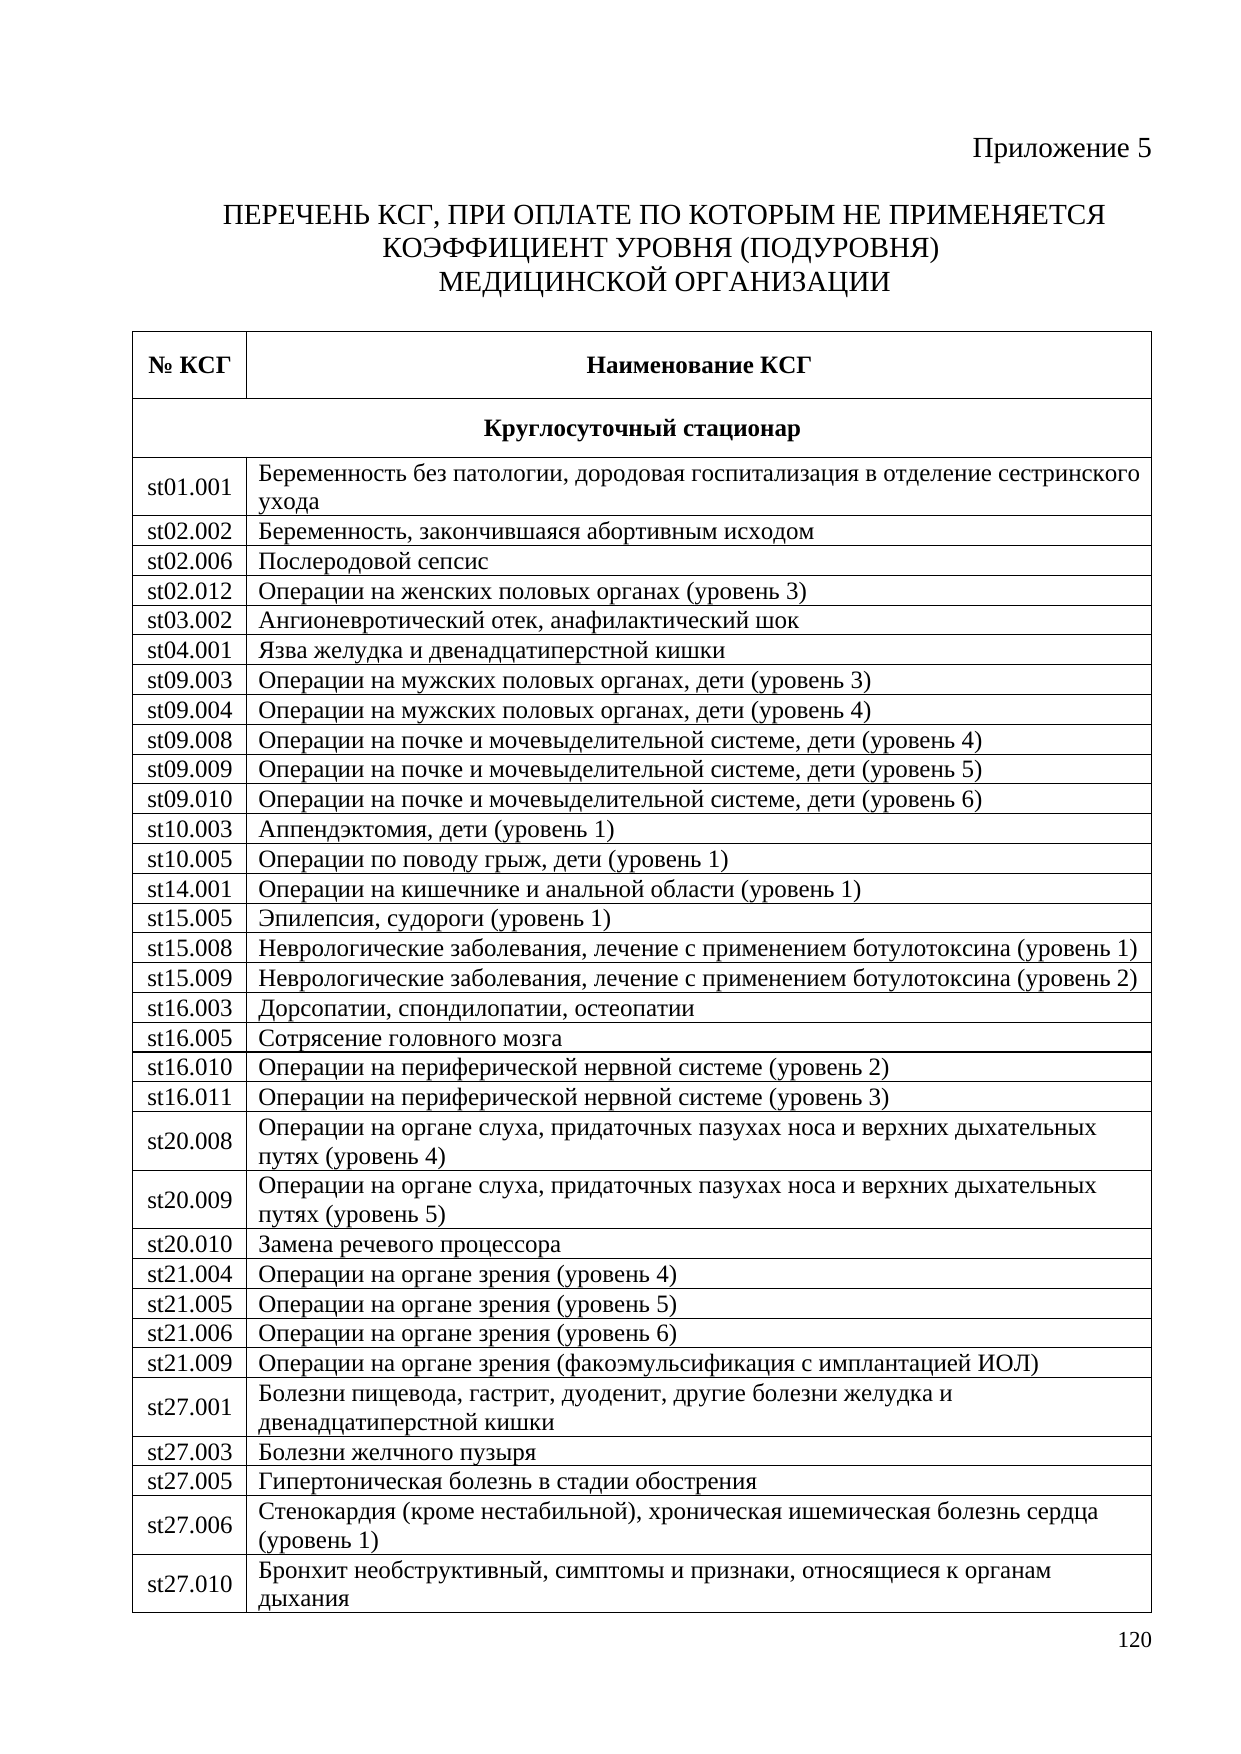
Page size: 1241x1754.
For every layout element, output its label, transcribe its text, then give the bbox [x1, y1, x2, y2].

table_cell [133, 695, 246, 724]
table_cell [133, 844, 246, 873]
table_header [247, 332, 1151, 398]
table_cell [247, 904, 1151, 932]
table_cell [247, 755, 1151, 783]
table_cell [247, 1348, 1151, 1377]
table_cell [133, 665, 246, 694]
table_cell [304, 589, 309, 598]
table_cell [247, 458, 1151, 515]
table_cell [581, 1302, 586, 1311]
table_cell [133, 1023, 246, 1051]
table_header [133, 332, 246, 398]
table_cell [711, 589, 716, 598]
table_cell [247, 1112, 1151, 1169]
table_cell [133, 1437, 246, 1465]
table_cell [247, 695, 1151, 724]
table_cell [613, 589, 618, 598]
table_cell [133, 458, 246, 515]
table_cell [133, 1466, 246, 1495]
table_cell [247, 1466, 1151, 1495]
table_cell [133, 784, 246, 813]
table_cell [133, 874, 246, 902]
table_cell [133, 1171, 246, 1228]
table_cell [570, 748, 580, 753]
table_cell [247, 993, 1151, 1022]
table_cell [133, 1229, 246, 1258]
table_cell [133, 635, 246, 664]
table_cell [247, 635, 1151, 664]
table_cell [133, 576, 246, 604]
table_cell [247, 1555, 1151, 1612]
text ПЕРЕЧЕНЬ КСГ, ПРИ ОПЛАТЕ ПО КОТОРЫМ НЕ ПРИМЕНЯЕТСЯ КОЭФФИЦИЕНТ УРОВНЯ (ПОДУРОВНЯ) МЕДИЦИНСКОЙ ОРГАНИЗАЦИИ [177, 197, 1152, 297]
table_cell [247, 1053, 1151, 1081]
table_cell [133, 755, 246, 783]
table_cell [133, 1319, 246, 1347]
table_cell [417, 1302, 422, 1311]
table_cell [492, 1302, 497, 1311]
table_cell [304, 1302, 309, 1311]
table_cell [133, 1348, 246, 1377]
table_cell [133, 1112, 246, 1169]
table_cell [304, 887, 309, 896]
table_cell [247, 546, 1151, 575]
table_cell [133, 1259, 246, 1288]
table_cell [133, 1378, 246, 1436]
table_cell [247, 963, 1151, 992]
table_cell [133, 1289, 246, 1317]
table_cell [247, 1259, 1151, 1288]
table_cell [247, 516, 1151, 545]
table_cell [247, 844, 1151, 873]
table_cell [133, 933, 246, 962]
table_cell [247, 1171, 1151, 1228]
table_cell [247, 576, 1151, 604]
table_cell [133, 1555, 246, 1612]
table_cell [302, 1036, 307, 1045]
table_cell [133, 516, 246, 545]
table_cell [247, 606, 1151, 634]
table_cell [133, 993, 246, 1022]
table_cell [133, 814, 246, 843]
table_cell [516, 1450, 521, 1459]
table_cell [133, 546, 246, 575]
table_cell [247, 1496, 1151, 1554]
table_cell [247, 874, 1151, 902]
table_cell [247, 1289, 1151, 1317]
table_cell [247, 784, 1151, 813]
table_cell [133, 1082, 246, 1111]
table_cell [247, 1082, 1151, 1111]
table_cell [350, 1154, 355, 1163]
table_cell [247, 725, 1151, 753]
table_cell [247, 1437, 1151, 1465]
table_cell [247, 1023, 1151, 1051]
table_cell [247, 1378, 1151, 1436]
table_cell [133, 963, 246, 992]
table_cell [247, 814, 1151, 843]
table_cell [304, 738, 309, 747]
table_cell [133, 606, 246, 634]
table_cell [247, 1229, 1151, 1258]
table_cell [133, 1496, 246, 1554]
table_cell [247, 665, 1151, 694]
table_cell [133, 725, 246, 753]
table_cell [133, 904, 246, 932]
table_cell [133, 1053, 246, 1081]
text Приложение 5 [177, 130, 1152, 163]
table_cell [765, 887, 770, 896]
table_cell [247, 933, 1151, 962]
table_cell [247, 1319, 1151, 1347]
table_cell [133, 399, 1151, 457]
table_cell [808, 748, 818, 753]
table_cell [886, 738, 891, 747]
